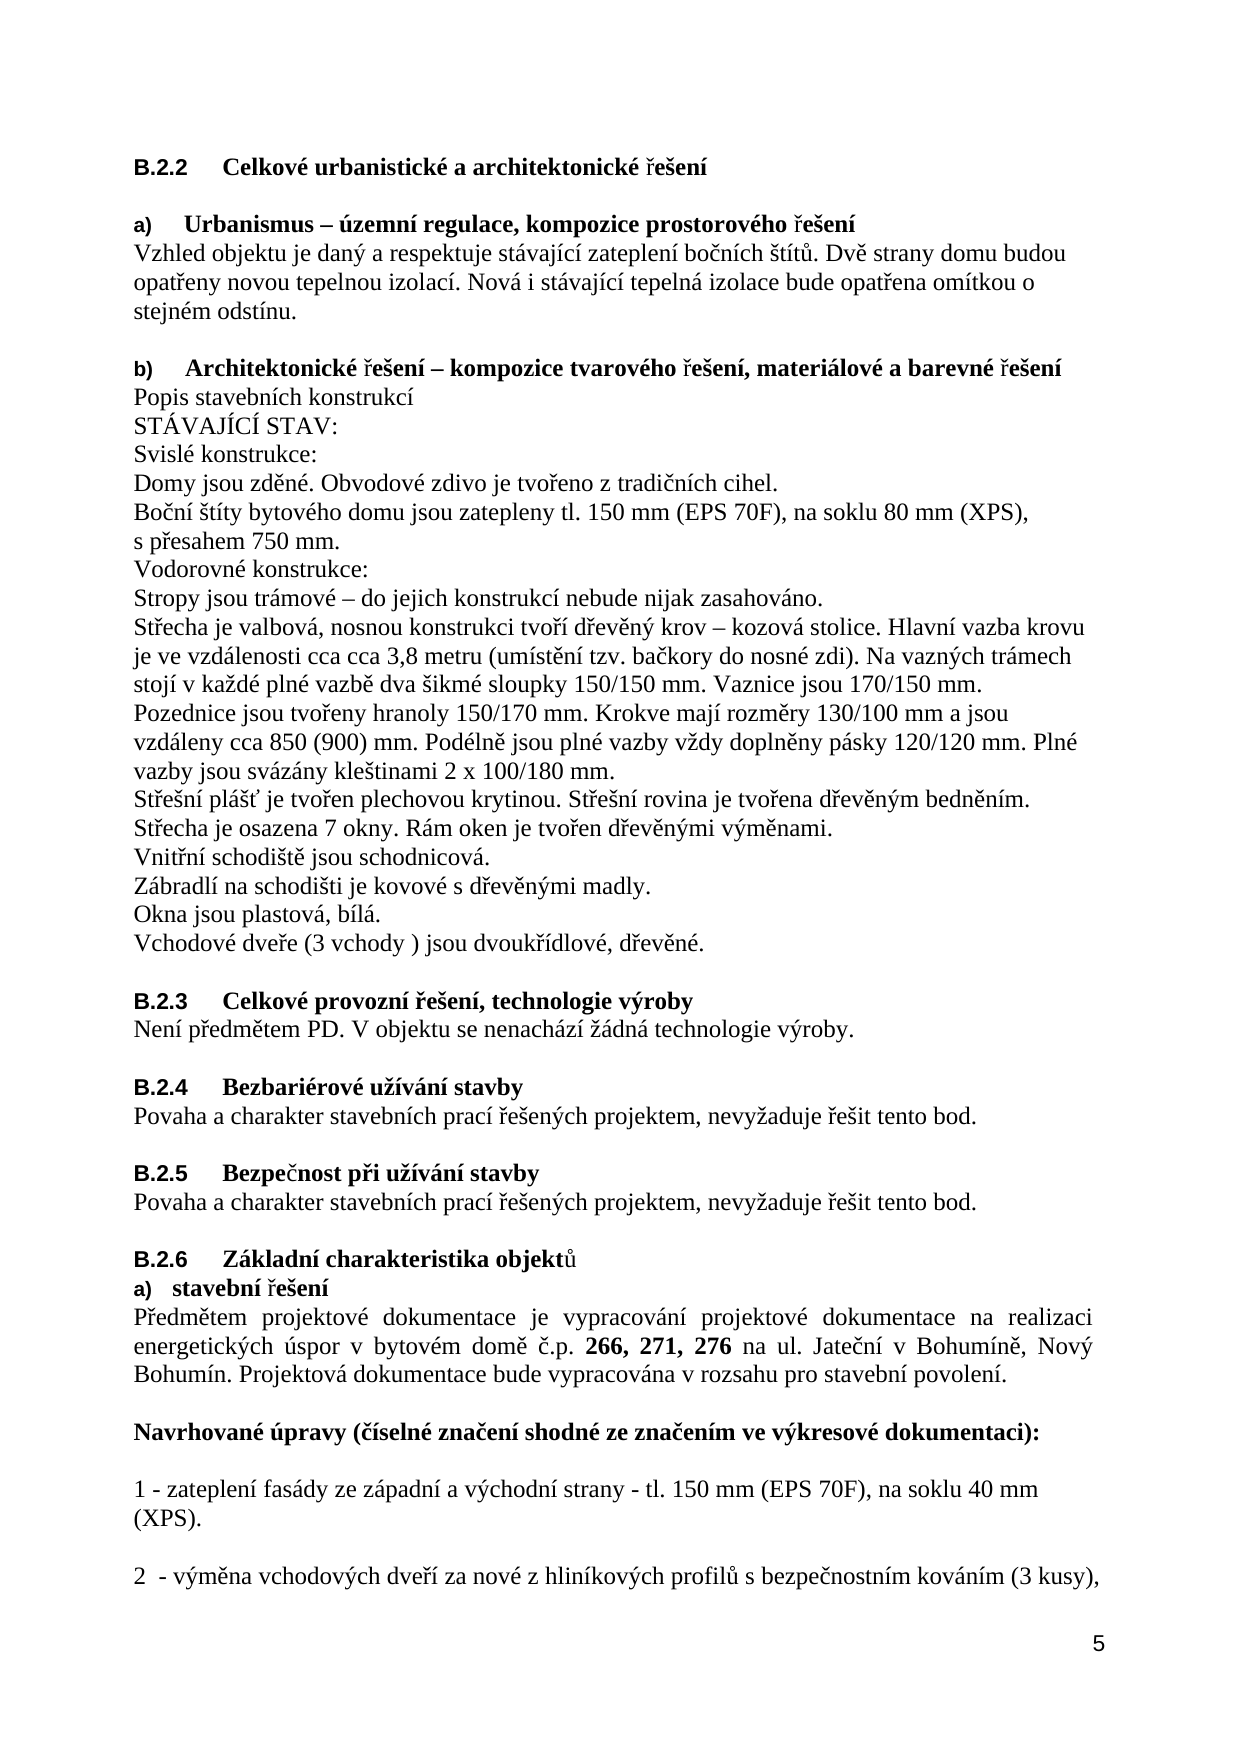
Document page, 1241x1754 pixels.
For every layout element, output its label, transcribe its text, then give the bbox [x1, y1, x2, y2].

text Svislé konstrukce: [133, 439, 609, 468]
subtitle Celkové provozní řešení, technologie výroby [133, 986, 1105, 1014]
text Vchodové dveře (3 vchody ) jsou dvoukřídlové, dřevěné. [133, 928, 1091, 957]
text Povaha a charakter stavebních prací řešených projektem, nevyžaduje řešit tento bod. [133, 1187, 1006, 1216]
text Popis stavebních konstrukcí [133, 382, 609, 411]
subtitle Navrhované úpravy (číselné značení shodné ze značením ve výkresové dokumentaci): [133, 1417, 1105, 1446]
text Střešní plášť je tvořen plechovou krytinou. Střešní rovina je tvořena dřevěným bedněním. Střecha je osazena 7 okny. Rám oken je tvořen dřevěnými výměnami. [133, 784, 1092, 842]
subtitle stavební řešení [133, 1273, 1105, 1302]
text Boční štíty bytového domu jsou zatepleny tl. 150 mm (EPS 70F), na soklu 80 mm (XPS), s přesahem 750 mm. [133, 497, 1092, 554]
text Vodorovné konstrukce: [133, 554, 1082, 583]
text Zábradlí na schodišti je kovové s dřevěnými madly. [133, 871, 1080, 899]
text Vzhled objektu je daný a respektuje stávající zateplení bočních štítů. Dvě strany domu budou opatřeny novou tepelnou izolací. Nová i stávající tepelná izolace bude opatřena omítkou o stejném odstínu. [133, 238, 1090, 324]
text STÁVAJÍCÍ STAV: [133, 411, 609, 439]
subtitle Urbanismus – územní regulace, kompozice prostorového řešení [133, 209, 1105, 238]
subtitle Bezbariérové užívání stavby [133, 1072, 1105, 1101]
text 2 - výměna vchodových dveří za nové z hliníkových profilů s bezpečnostním kováním (3 kusy), [133, 1561, 1105, 1589]
text Předmětem projektové dokumentace je vypracování projektové dokumentace na realizaci energetických úspor v bytovém domě č.p. 266, 271, 276 na ul. Jateční v Bohumíně, Nový Bohumín. Projektová dokumentace bude vypracována v rozsahu pro stavební povolení. [133, 1302, 1093, 1388]
text Povaha a charakter stavebních prací řešených projektem, nevyžaduje řešit tento bod. [133, 1101, 1006, 1129]
text Okna jsou plastová, bílá. [133, 899, 1090, 928]
text Vnitřní schodiště jsou schodnicová. [133, 842, 1080, 871]
subtitle Základní charakteristika objektů [133, 1244, 1105, 1273]
text Střecha je valbová, nosnou konstrukci tvoří dřevěný krov – kozová stolice. Hlavní vazba krovu je ve vzdálenosti cca cca 3,8 metru (umístění tzv. bačkory do nosné zdi). Na vazných trámech stojí v každé plné vazbě dva šikmé sloupky 150/150 mm. Vaznice jsou 170/150 mm. Pozednice jsou tvořeny hranoly 150/170 mm. Krokve mají rozměry 130/100 mm a jsou vzdáleny cca 850 (900) mm. Podélně jsou plné vazby vždy doplněny pásky 120/120 mm. Plné vazby jsou svázány kleštinami 2 x 100/180 mm. [133, 612, 1092, 784]
subtitle Celkové urbanistické a architektonické řešení [133, 152, 1105, 181]
text Stropy jsou trámové – do jejich konstrukcí nebude nijak zasahováno. [133, 583, 1092, 612]
text 1 - zateplení fasády ze západní a východní strany - tl. 150 mm (EPS 70F), na soklu 40 mm (XPS). [133, 1474, 1105, 1532]
subtitle Architektonické řešení – kompozice tvarového řešení, materiálové a barevné řešení [133, 353, 1105, 382]
text Domy jsou zděné. Obvodové zdivo je tvořeno z tradičních cihel. [133, 468, 1092, 497]
text Není předmětem PD. V objektu se nenachází žádná technologie výroby. [133, 1014, 1105, 1043]
subtitle Bezpečnost při užívání stavby [133, 1158, 1105, 1187]
